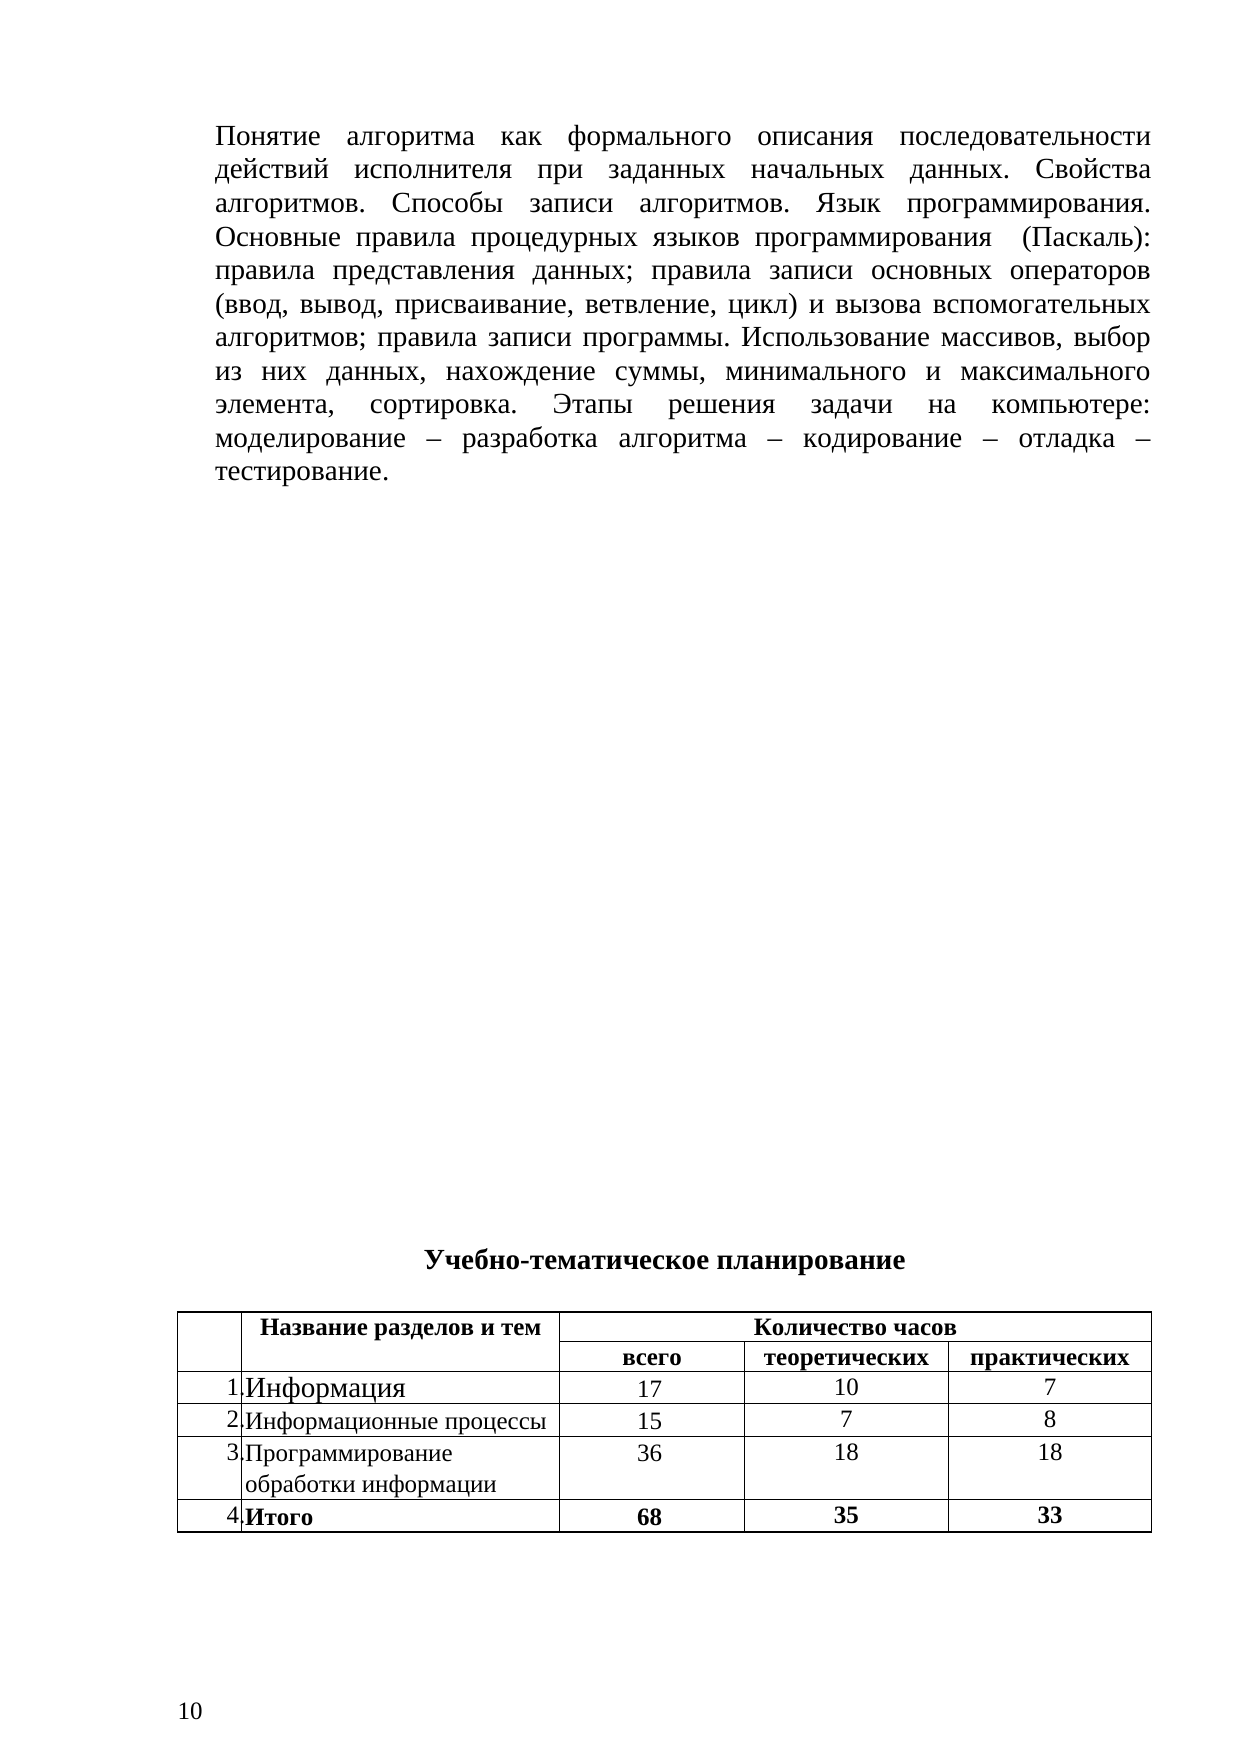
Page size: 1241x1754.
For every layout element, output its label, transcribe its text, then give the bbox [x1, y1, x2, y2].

table_cell 10 [745, 1372, 948, 1403]
table_cell Информационные процессы [242, 1404, 559, 1436]
table_cell 35 [745, 1500, 948, 1531]
table_cell 17 [560, 1372, 744, 1403]
table_cell Программирование обработки информации [242, 1437, 559, 1499]
table_cell 7 [745, 1404, 948, 1436]
table_cell 7 [949, 1372, 1151, 1403]
table_cell практических [949, 1342, 1151, 1371]
table_cell 18 [745, 1437, 948, 1499]
table_cell 68 [560, 1500, 744, 1531]
text Понятие алгоритма как формального описания последовательности действий исполнителя при заданных начальных данных. Свойства алгоритмов. Способы записи алгоритмов. Язык программирования. Основные правила процедурных языков программирования (Паскаль): правила представления данных; правила записи основных операторов (ввод, вывод, присваивание, ветвление, цикл) и вызова вспомогательных алгоритмов; правила записи программы. Использование массивов, выбор из них данных, нахождение суммы, минимального и максимального элемента, сортировка. Этапы решения задачи на компьютере: моделирование – разработка алгоритма – кодирование – отладка – тестирование. [215, 118, 1152, 487]
table_header Количество часов [560, 1313, 1151, 1341]
table_cell Информация [242, 1372, 559, 1403]
table_cell 8 [949, 1404, 1151, 1436]
table_cell 18 [949, 1437, 1151, 1499]
table_cell [178, 1372, 241, 1403]
table_cell 15 [560, 1404, 744, 1436]
table_cell 33 [949, 1500, 1151, 1531]
table_header [178, 1313, 241, 1371]
text Учебно-тематическое планирование [177, 1242, 1152, 1276]
table_cell [178, 1500, 241, 1531]
table_cell всего [560, 1342, 744, 1371]
table_cell Итого [242, 1500, 559, 1531]
table_header Название разделов и тем [242, 1313, 559, 1371]
table_cell 36 [560, 1437, 744, 1499]
table_cell [178, 1404, 241, 1436]
table_cell теоретических [745, 1342, 948, 1371]
table_cell [178, 1437, 241, 1499]
